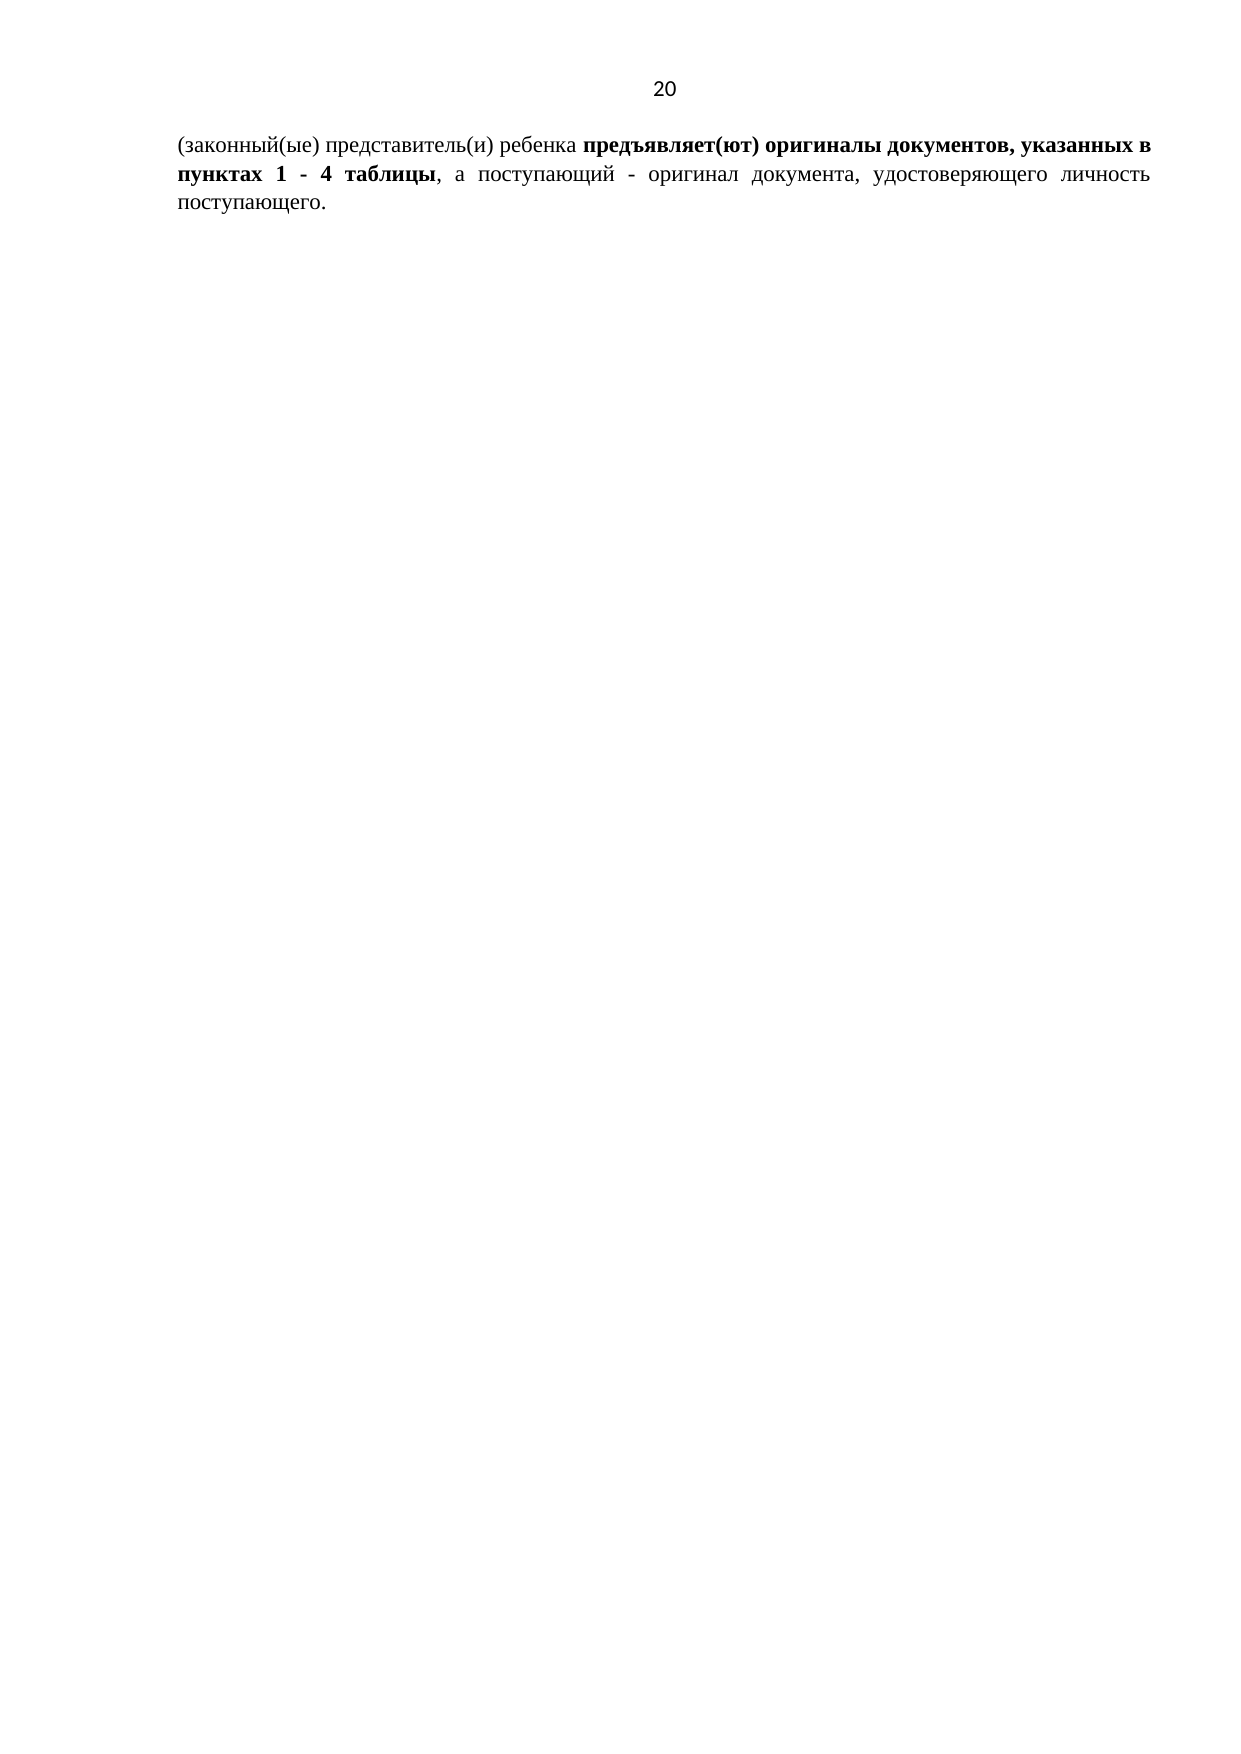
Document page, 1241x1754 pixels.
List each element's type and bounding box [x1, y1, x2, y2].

text [177, 130, 1152, 214]
